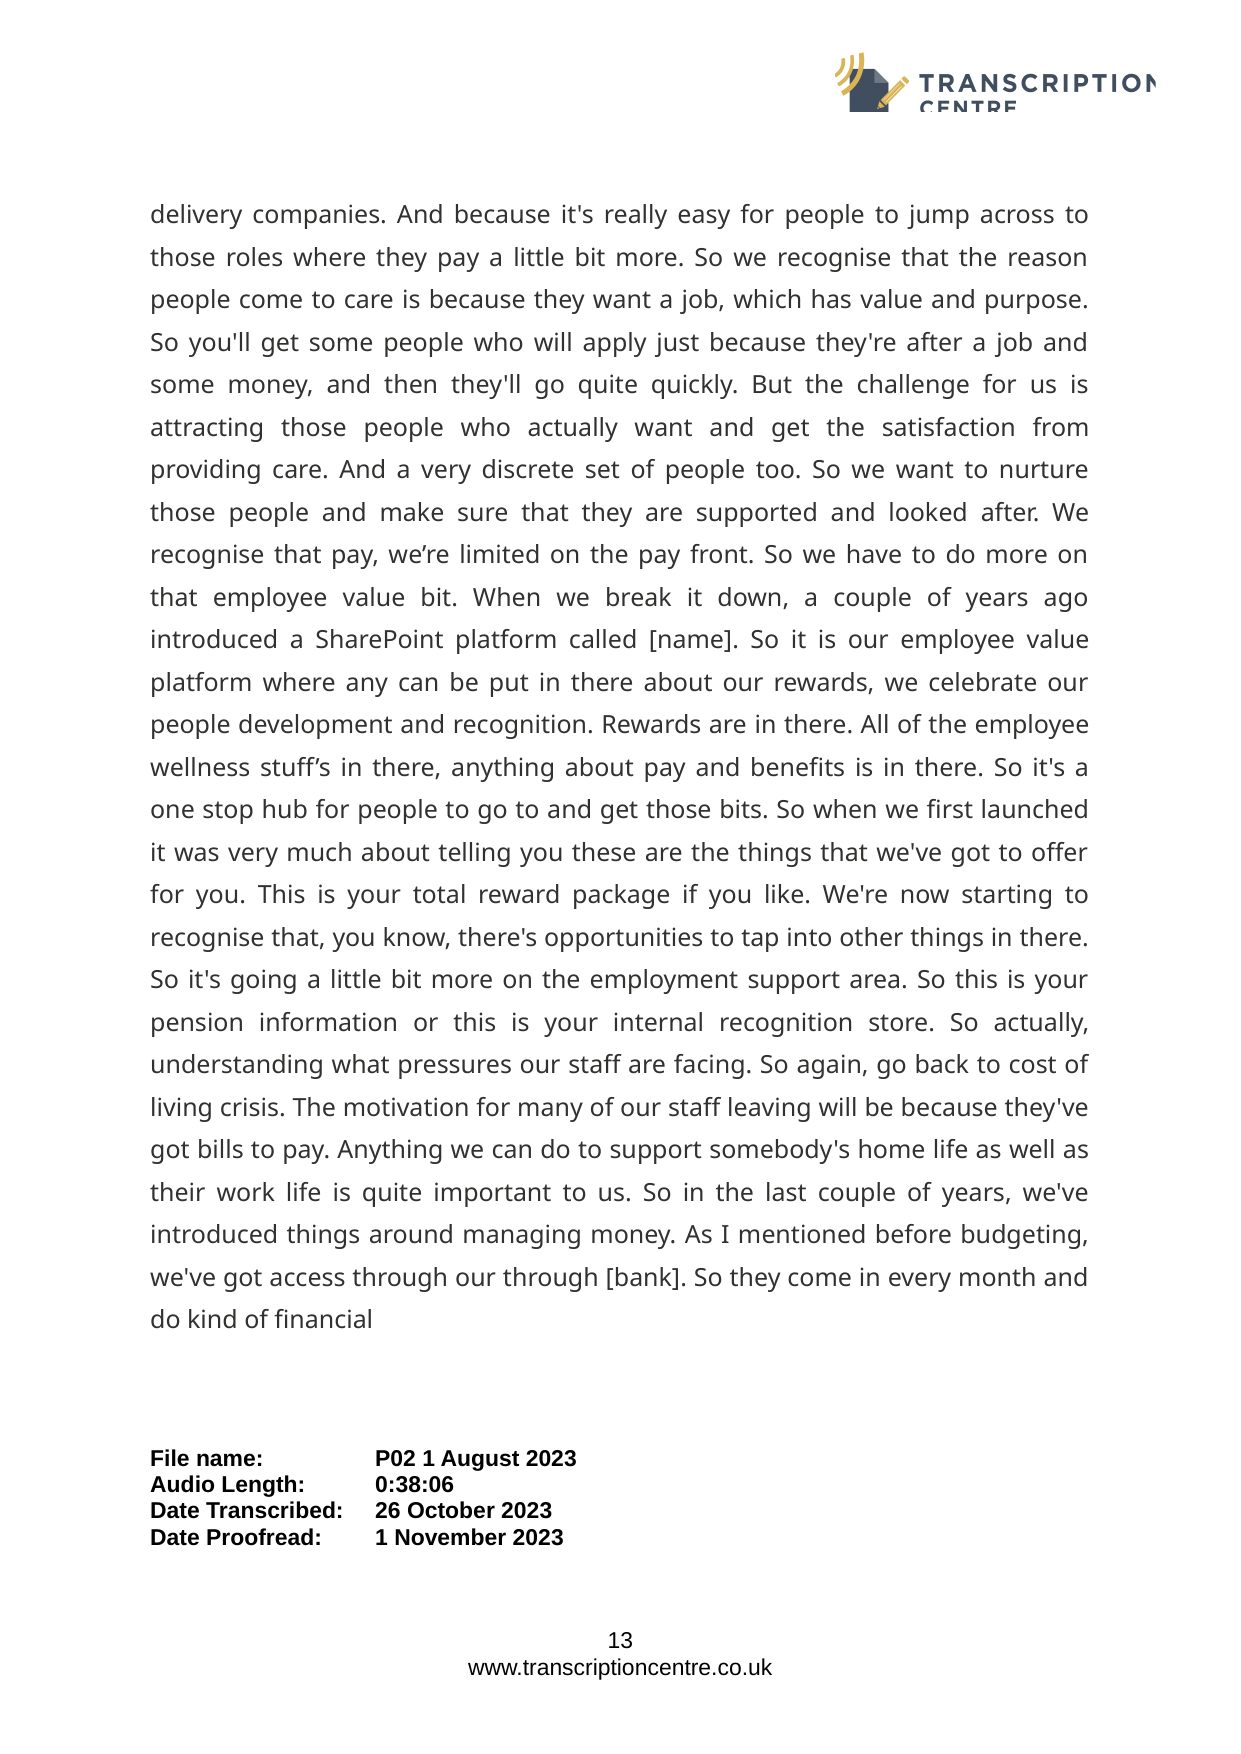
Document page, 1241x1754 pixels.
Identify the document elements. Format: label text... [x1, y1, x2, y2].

text Date Transcribed: 26 October 2023 [150, 1497, 1090, 1524]
text Audio Length: 0:38:06 [150, 1471, 1090, 1497]
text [150, 197, 1090, 1336]
picture [834, 52, 1156, 112]
text File name: P02 1 August 2023 [150, 1444, 1090, 1471]
text Date Proofread: 1 November 2023 [150, 1524, 1090, 1550]
